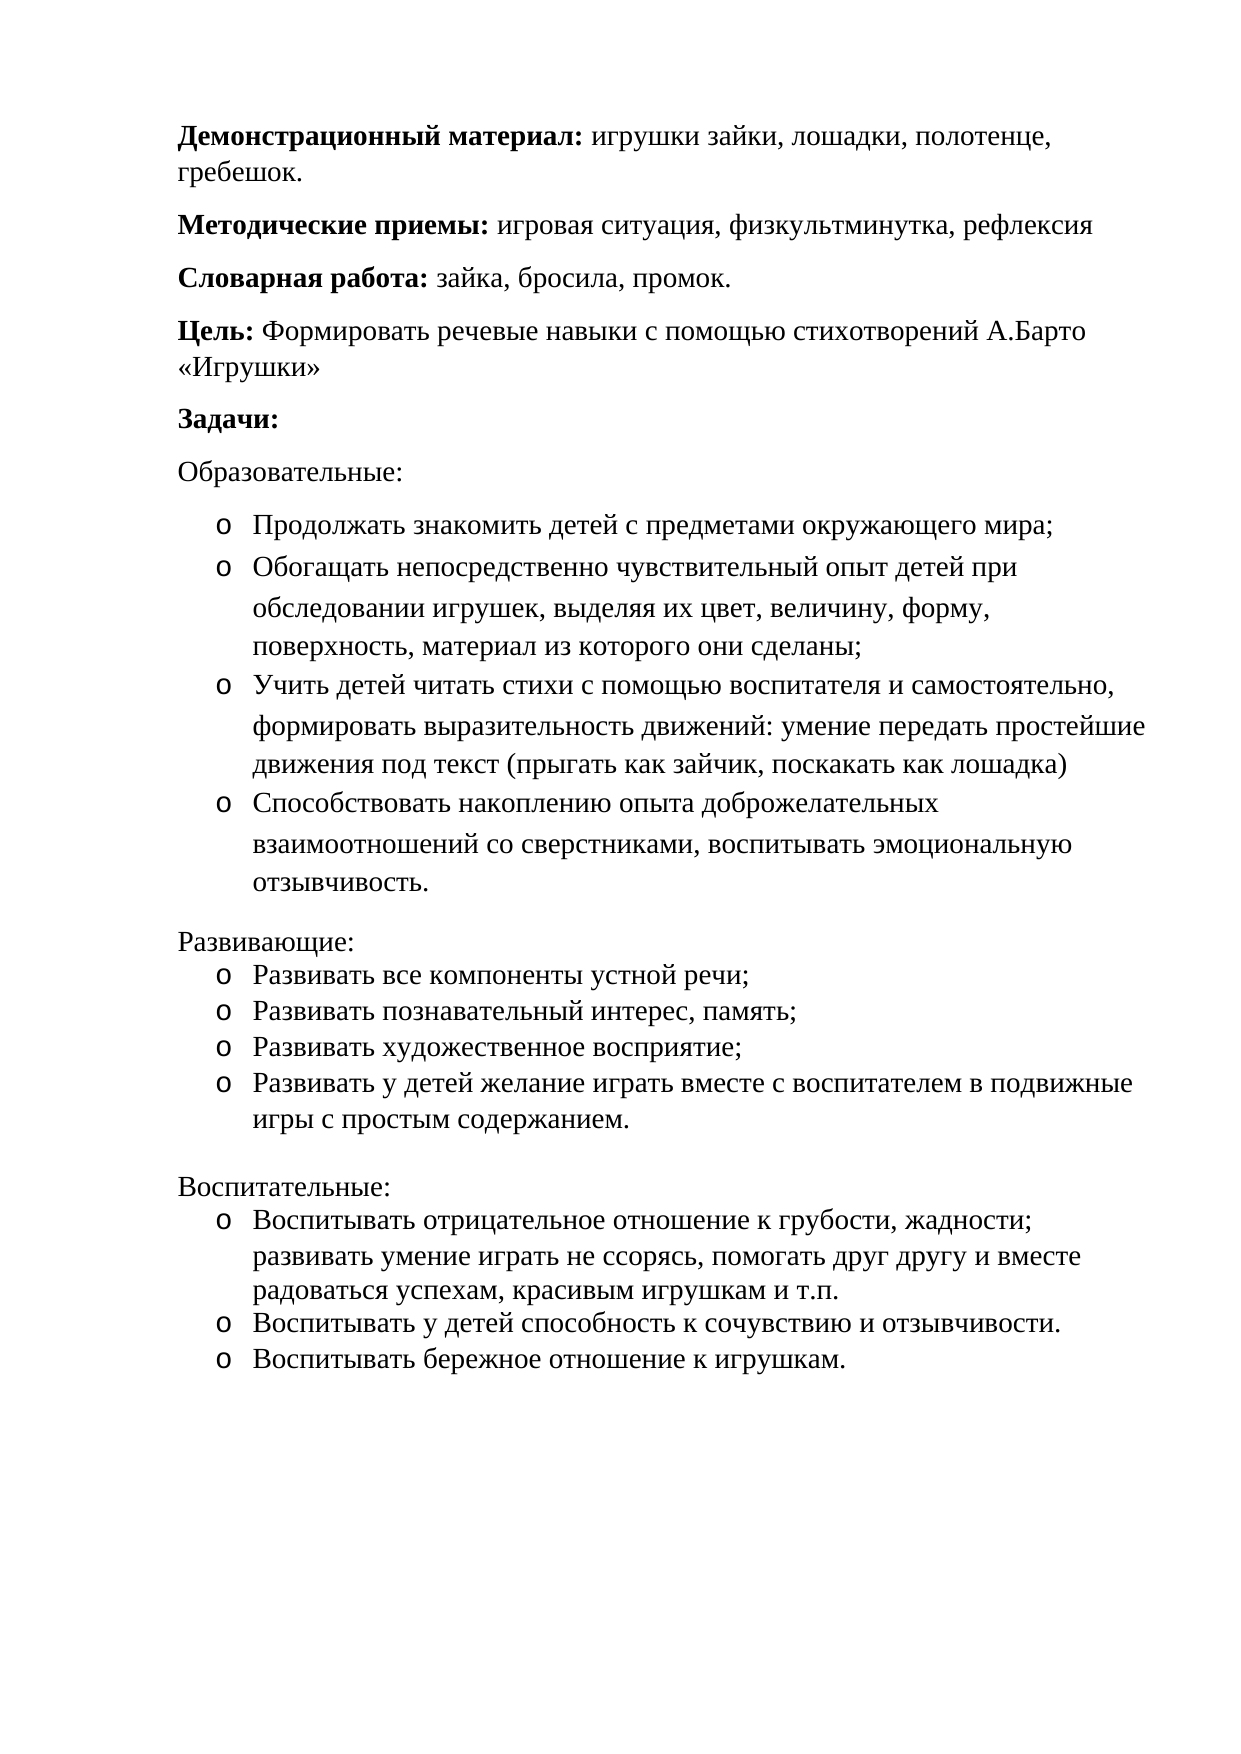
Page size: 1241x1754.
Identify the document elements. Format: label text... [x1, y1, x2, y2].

list Способствовать накоплению опыта доброжелательных взаимоотношений со сверстниками, воспитывать эмоциональную отзывчивость. [215, 785, 1152, 898]
list Развивать у детей желание играть вместе с воспитателем в подвижные игры с простым содержанием. [215, 1066, 1152, 1135]
text Образовательные: [177, 454, 1152, 488]
text Демонстрационный материал: игрушки зайки, лошадки, полотенце, гребешок. [177, 118, 1152, 188]
list Обогащать непосредственно чувствительный опыт детей при обследовании игрушек, выделяя их цвет, величину, форму, поверхность, материал из которого они сделаны; [215, 549, 1152, 662]
text Воспитательные: [177, 1169, 1152, 1202]
text Цель: Формировать речевые навыки с помощью стихотворений А.Барто «Игрушки» [177, 313, 1152, 382]
list Воспитывать у детей способность к сочувствию и отзывчивости. [215, 1305, 1152, 1341]
list Воспитывать отрицательное отношение к грубости, жадности; развивать умение играть не ссорясь, помогать друг другу и вместе радоваться успехам, красивым игрушкам и т.п. [215, 1202, 1152, 1305]
text Словарная работа: зайка, бросила, промок. [177, 260, 1152, 293]
text Задачи: [177, 402, 1152, 435]
list Воспитывать бережное отношение к игрушкам. [215, 1341, 1152, 1377]
text Развивающие: [177, 924, 1152, 957]
list Развивать все компоненты устной речи; [215, 957, 1152, 993]
list Развивать художественное восприятие; [215, 1029, 1152, 1066]
list Продолжать знакомить детей с предметами окружающего мира; [215, 507, 1152, 543]
text Методические приемы: игровая ситуация, физкультминутка, рефлексия [177, 207, 1152, 241]
list Развивать познавательный интерес, память; [215, 993, 1152, 1029]
list Учить детей читать стихи с помощью воспитателя и самостоятельно, формировать выразительность движений: умение передать простейшие движения под текст (прыгать как зайчик, поскакать как лошадка) [215, 667, 1152, 780]
